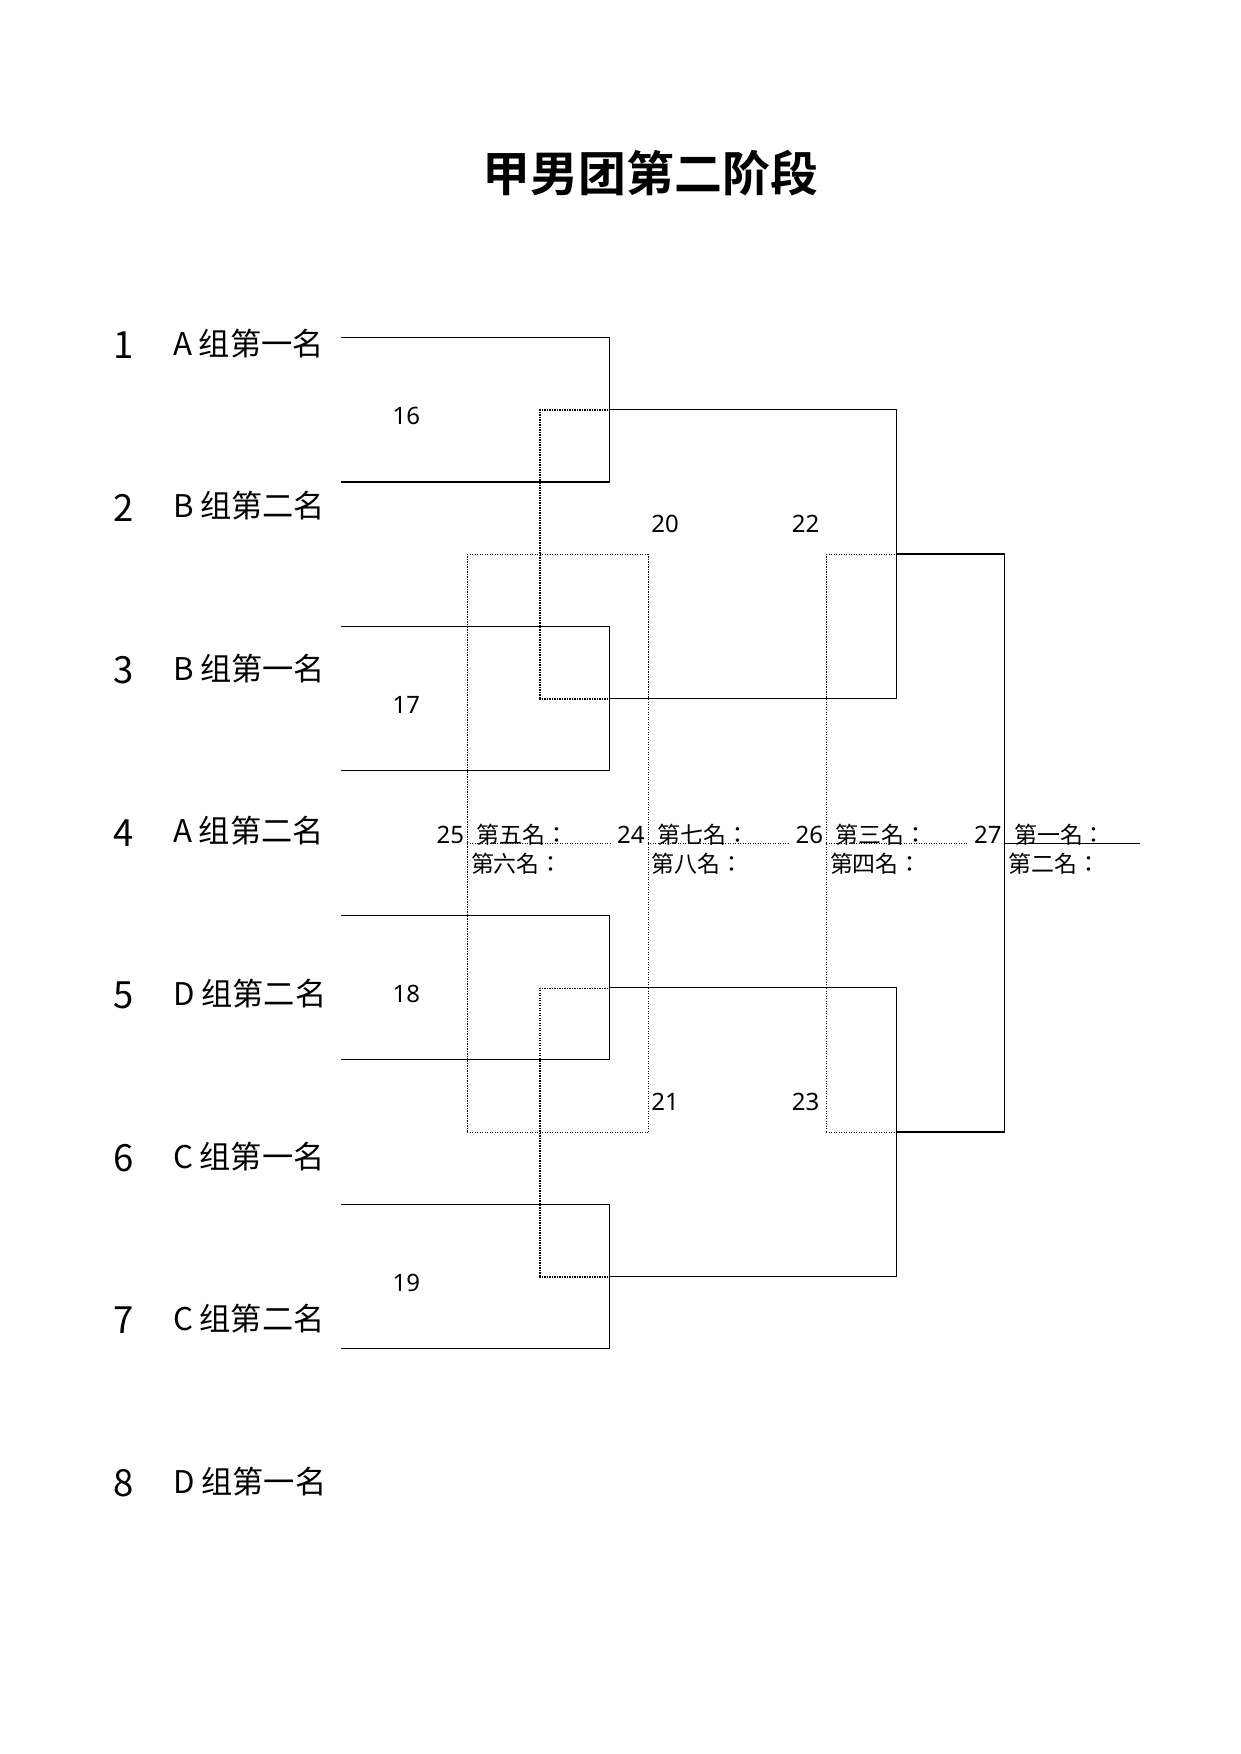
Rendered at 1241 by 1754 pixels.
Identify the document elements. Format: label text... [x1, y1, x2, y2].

list D组第二名 [113, 966, 1180, 1019]
list A组第一名 [113, 316, 1180, 369]
list C组第一名 [113, 1129, 1180, 1182]
text 甲男团第二阶段 [482, 136, 1180, 205]
list A组第二名 [113, 804, 1180, 857]
list B组第二名 [113, 479, 1180, 531]
list C组第二名 [113, 1291, 1180, 1344]
list D组第一名 [113, 1454, 1180, 1507]
list B组第一名 [113, 641, 1180, 694]
